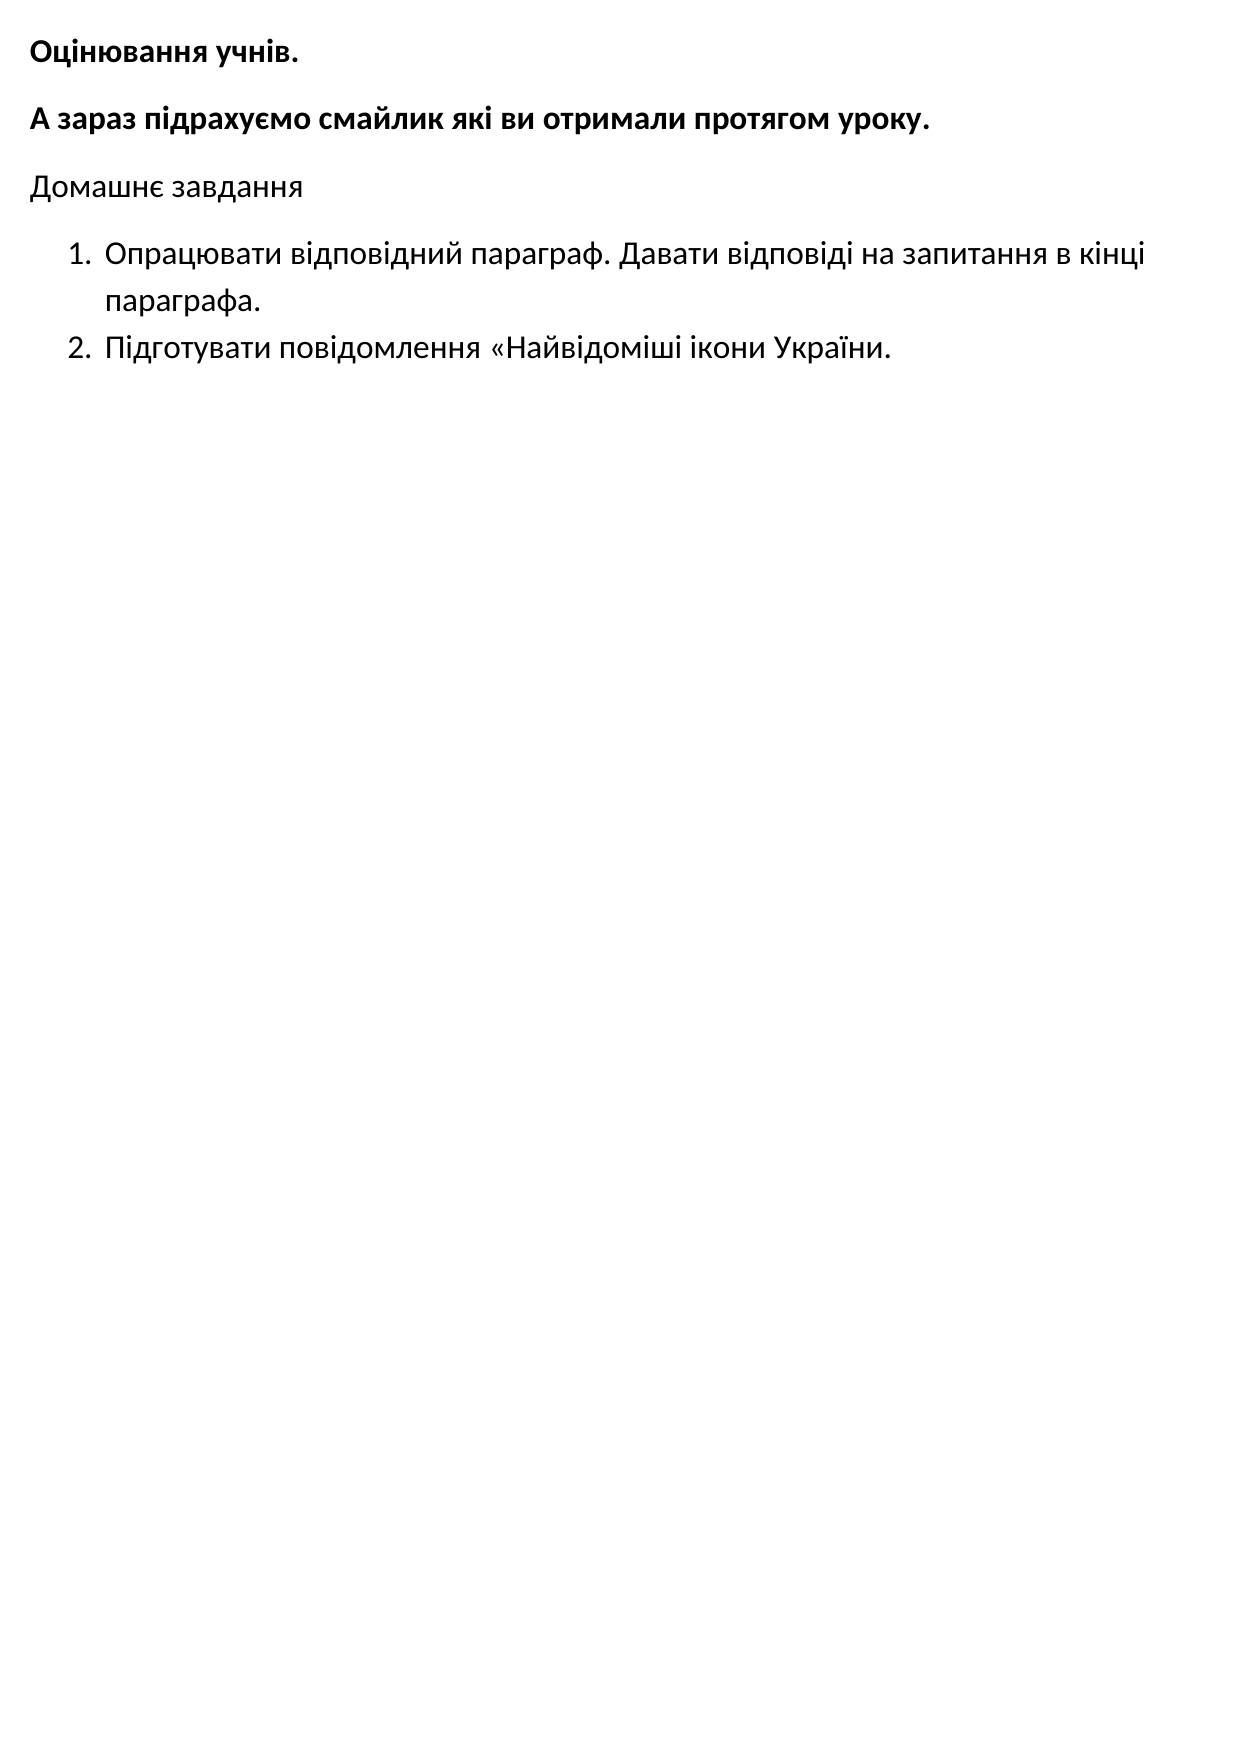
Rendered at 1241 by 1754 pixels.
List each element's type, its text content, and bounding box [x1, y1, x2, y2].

text А зараз підрахуємо смайлик які ви отримали протягом уроку. [29, 97, 1211, 138]
text Оцінювання учнів. [29, 29, 1211, 70]
list Підготувати повідомлення «Найвідоміші ікони України. [67, 326, 1211, 367]
list Опрацювати відповідний параграф. Давати відповіді на запитання в кінці параграфа. [67, 232, 1211, 320]
text Домашнє завдання [29, 165, 1211, 206]
